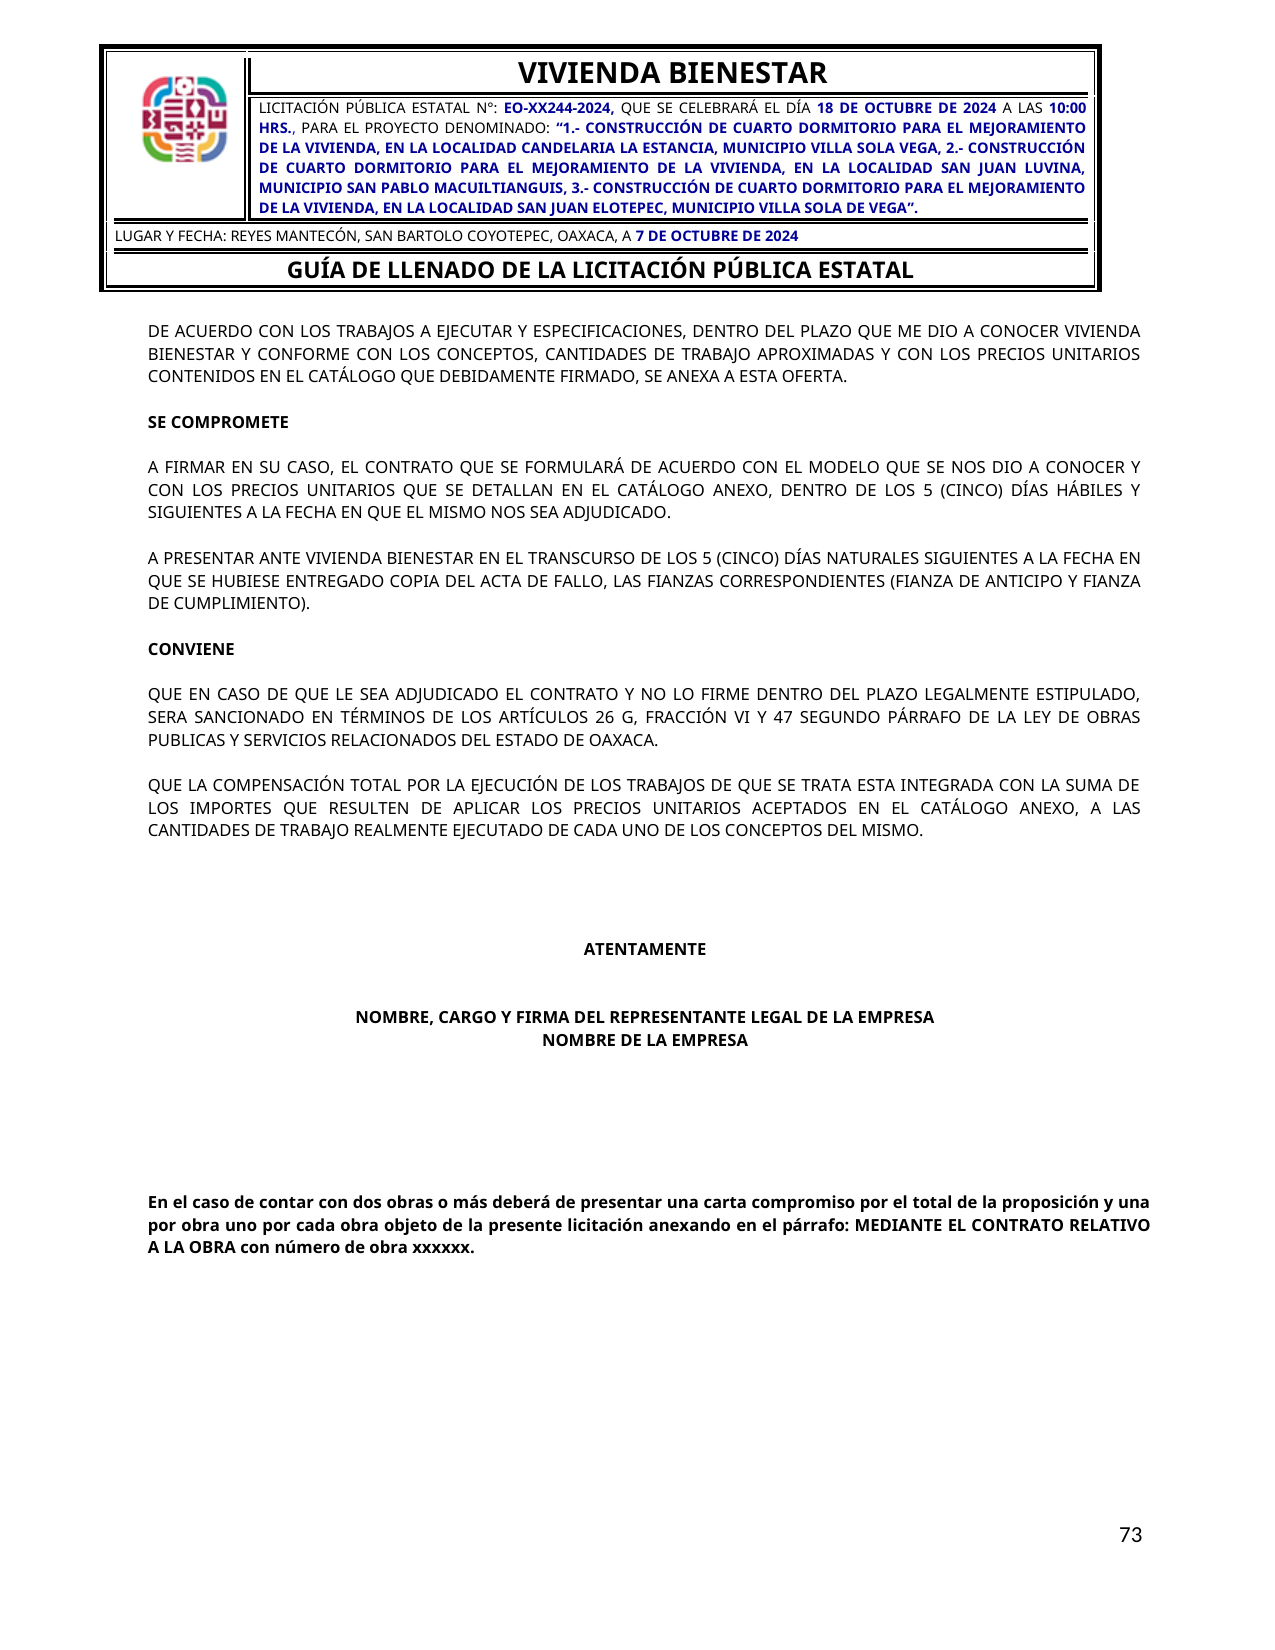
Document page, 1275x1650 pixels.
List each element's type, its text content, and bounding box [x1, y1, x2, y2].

text A FIRMAR EN SU CASO, EL CONTRATO QUE SE FORMULARÁ DE ACUERDO CON EL MODELO QUE SE NOS DIO A CONOCER Y CON LOS PRECIOS UNITARIOS QUE SE DETALLAN EN EL CATÁLOGO ANEXO, DENTRO DE LOS 5 (CINCO) DÍAS HÁBILES Y SIGUIENTES A LA FECHA EN QUE EL MISMO NOS SEA ADJUDICADO. [148, 456, 1142, 524]
text CONVIENE [148, 637, 1142, 660]
text ATENTAMENTE [148, 938, 1142, 961]
text SE COMPROMETE [148, 410, 1142, 433]
text NOMBRE DE LA EMPRESA [148, 1029, 1142, 1051]
text NOMBRE, CARGO Y FIRMA DEL REPRESENTANTE LEGAL DE LA EMPRESA [148, 1006, 1142, 1029]
picture [131, 68, 238, 168]
text QUE LA COMPENSACIÓN TOTAL POR LA EJECUCIÓN DE LOS TRABAJOS DE QUE SE TRATA ESTA INTEGRADA CON LA SUMA DE LOS IMPORTES QUE RESULTEN DE APLICAR LOS PRECIOS UNITARIOS ACEPTADOS EN EL CATÁLOGO ANEXO, A LAS CANTIDADES DE TRABAJO REALMENTE EJECUTADO DE CADA UNO DE LOS CONCEPTOS DEL MISMO. [148, 773, 1142, 842]
text QUE EN CASO DE QUE LE SEA ADJUDICADO EL CONTRATO Y NO LO FIRME DENTRO DEL PLAZO LEGALMENTE ESTIPULADO, SERA SANCIONADO EN TÉRMINOS DE LOS ARTÍCULOS 26 G, FRACCIÓN VI Y 47 SEGUNDO PÁRRAFO DE LA LEY DE OBRAS PUBLICAS Y SERVICIOS RELACIONADOS DEL ESTADO DE OAXACA. [148, 683, 1142, 751]
text A PRESENTAR ANTE VIVIENDA BIENESTAR EN EL TRANSCURSO DE LOS 5 (CINCO) DÍAS NATURALES SIGUIENTES A LA FECHA EN QUE SE HUBIESE ENTREGADO COPIA DEL ACTA DE FALLO, LAS FIANZAS CORRESPONDIENTES (FIANZA DE ANTICIPO Y FIANZA DE CUMPLIMIENTO). [148, 546, 1142, 614]
text En el caso de contar con dos obras o más deberá de presentar una carta compromiso por el total de la proposición y una por obra uno por cada obra objeto de la presente licitación anexando en el párrafo: MEDIANTE EL CONTRATO RELATIVO A LA OBRA con número de obra xxxxxx. [148, 1191, 1152, 1259]
text DE ACUERDO CON LOS TRABAJOS A EJECUTAR Y ESPECIFICACIONES, DENTRO DEL PLAZO QUE ME DIO A CONOCER VIVIENDA BIENESTAR Y CONFORME CON LOS CONCEPTOS, CANTIDADES DE TRABAJO APROXIMADAS Y CON LOS PRECIOS UNITARIOS CONTENIDOS EN EL CATÁLOGO QUE DEBIDAMENTE FIRMADO, SE ANEXA A ESTA OFERTA. [148, 319, 1142, 387]
